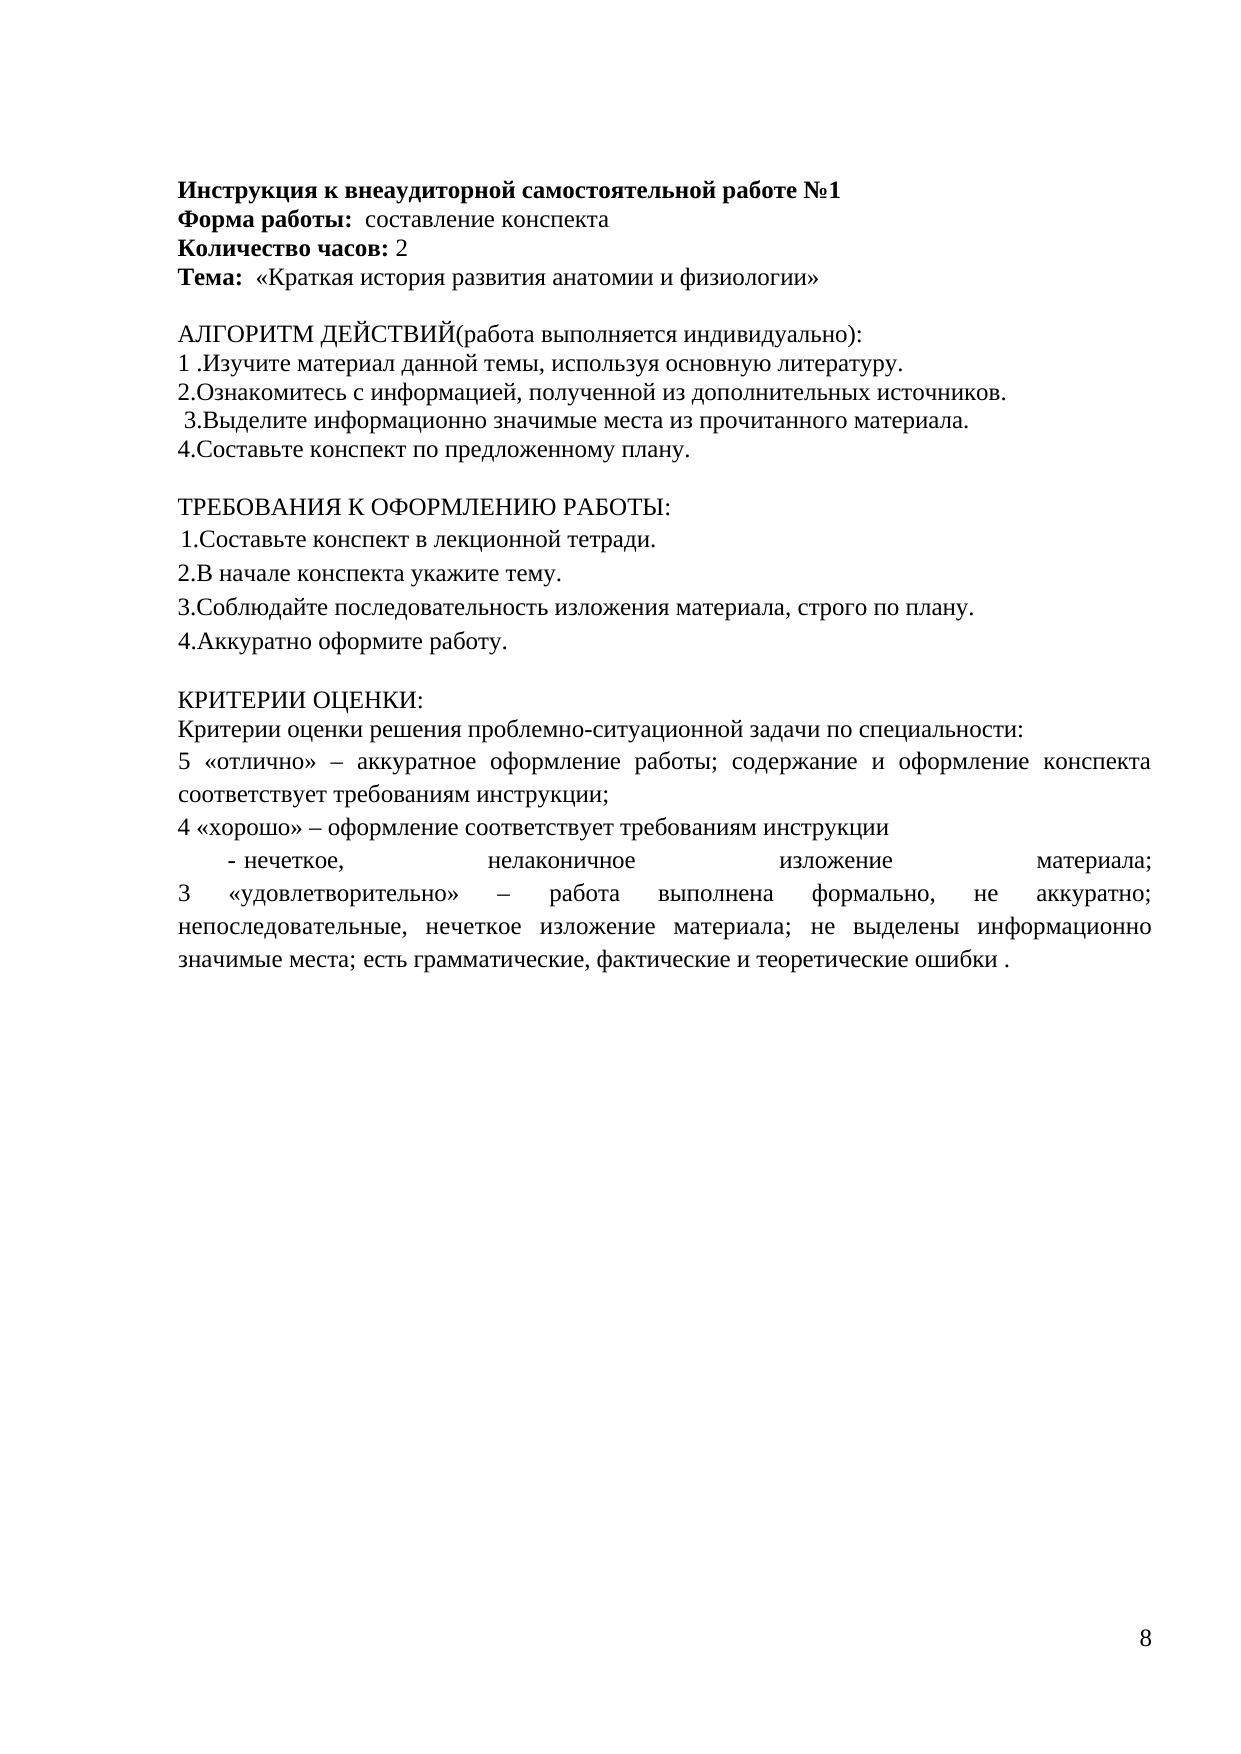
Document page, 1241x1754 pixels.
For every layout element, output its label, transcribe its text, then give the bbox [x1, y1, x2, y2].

text 2.Ознакомитесь с информацией, полученной из дополнительных источников. [177, 377, 1152, 406]
text КРИТЕРИИ ОЦЕНКИ: [177, 685, 1152, 714]
text 4 «хорошо» – оформление соответствует требованиям инструкции [177, 809, 1152, 842]
text Инструкция к внеаудиторной самостоятельной работе №1 [177, 176, 1152, 204]
text 3.Соблюдайте последовательность изложения материала, строго по плану. [177, 588, 1152, 622]
text 1 .Изучите материал данной темы, используя основную литературу. [177, 348, 1152, 377]
text 1.Составьте конспект в лекционной тетради. [180, 521, 1152, 554]
text Количество часов: 2 [177, 233, 1152, 262]
text 3.Выделите информационно значимые места из прочитанного материала. [177, 406, 1152, 434]
text 4.Аккуратно оформите работу. [178, 623, 1152, 656]
text Критерии оценки решения проблемно-ситуационной задачи по специальности: [177, 714, 1152, 743]
text АЛГОРИТМ ДЕЙСТВИЙ(работа выполняется индивидуально): [177, 319, 1152, 348]
text Форма работы: составление конспекта [177, 204, 1152, 233]
text 5 «отлично» – аккуратное оформление работы; содержание и оформление конспекта соответствует требованиям инструкции; [178, 743, 1152, 809]
text ТРЕБОВАНИЯ К ОФОРМЛЕНИЮ РАБОТЫ: [177, 492, 1152, 521]
text Тема: «Краткая история развития анатомии и физиологии» [177, 262, 1152, 291]
list нечеткое, нелаконичное изложение материала; 3 «удовлетворительно» – работа выполнена формально, не аккуратно; непоследовательные, нечеткое изложение материала; не выделены информационно значимые места; есть грамматические, фактические и теоретические ошибки . [178, 842, 1152, 974]
text 4.Составьте конспект по предложенному плану. [177, 434, 1152, 463]
text 2.В начале конспекта укажите тему. [177, 554, 1152, 588]
